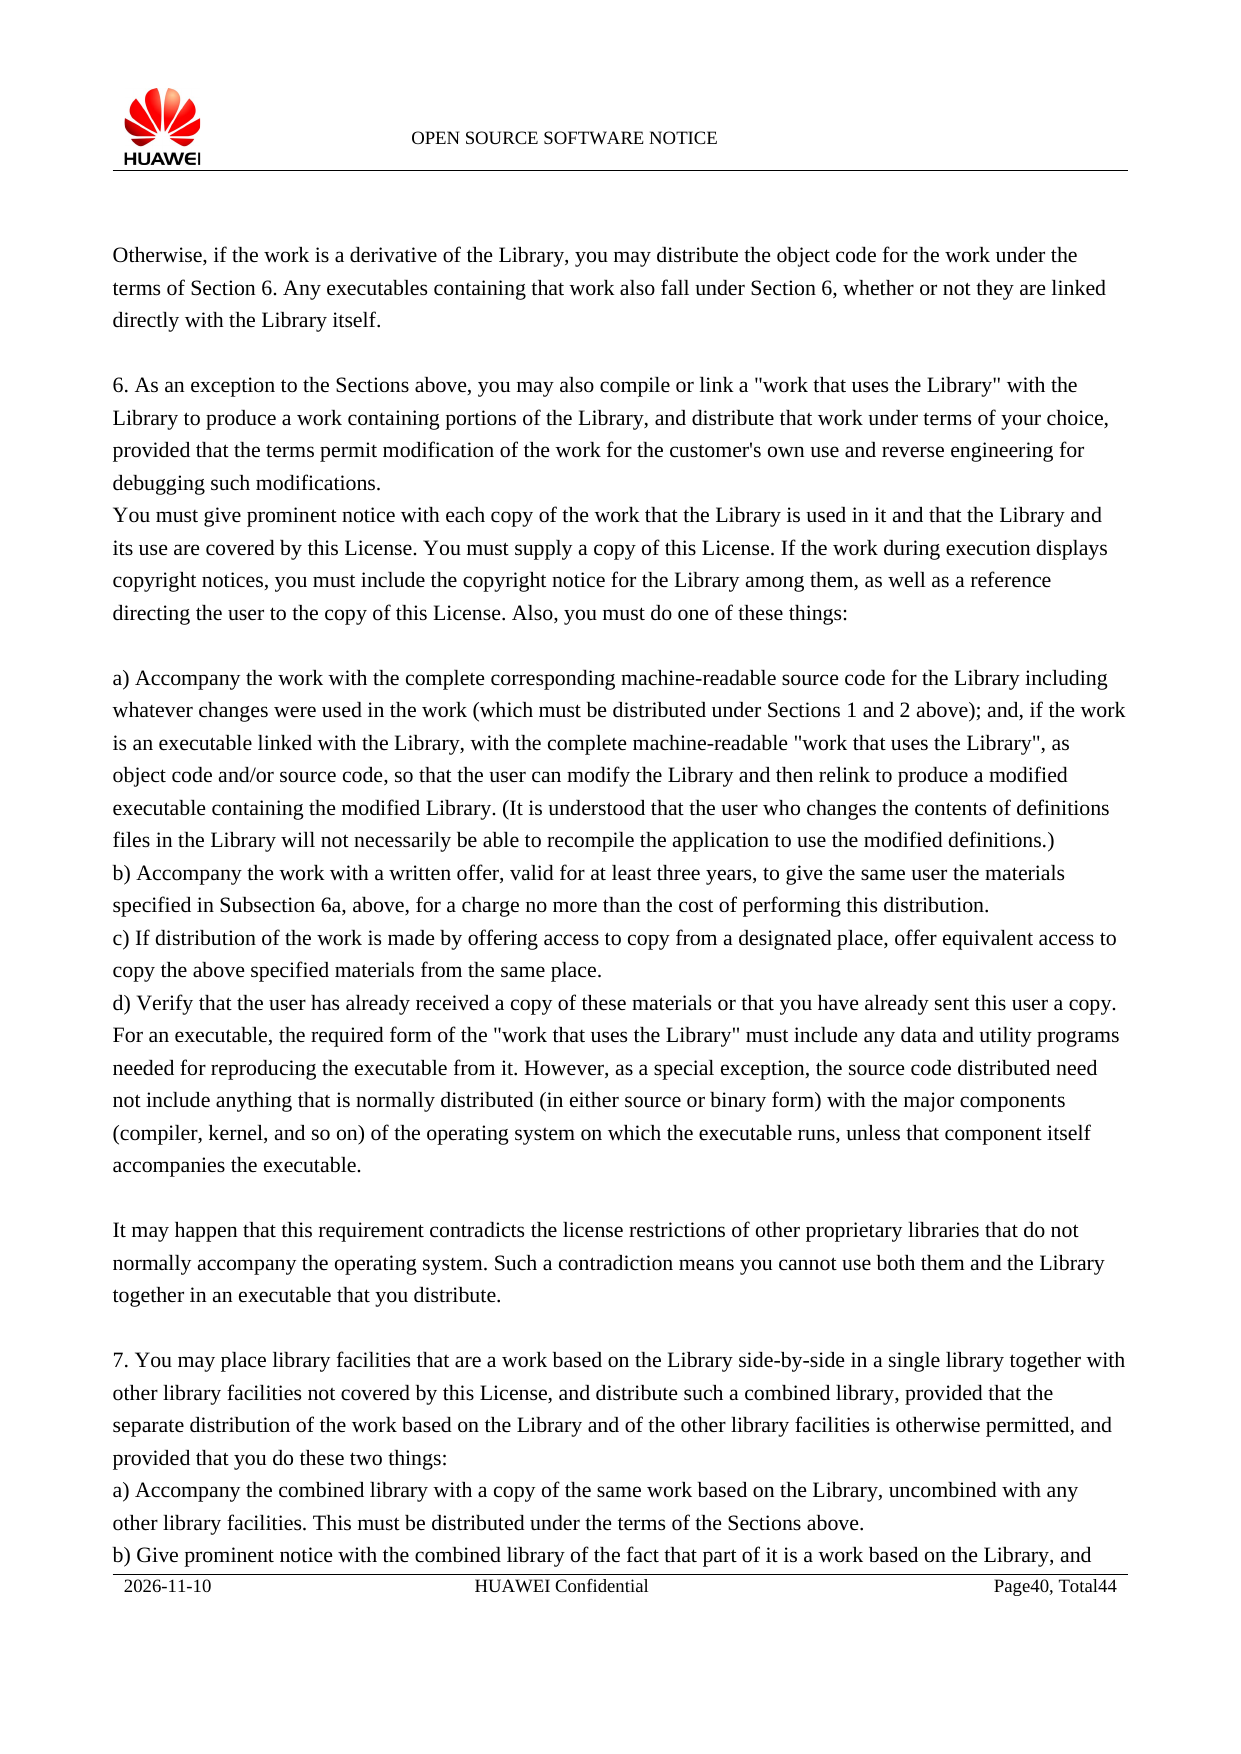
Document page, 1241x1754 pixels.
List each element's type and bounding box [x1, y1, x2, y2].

picture [124, 88, 201, 165]
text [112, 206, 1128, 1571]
